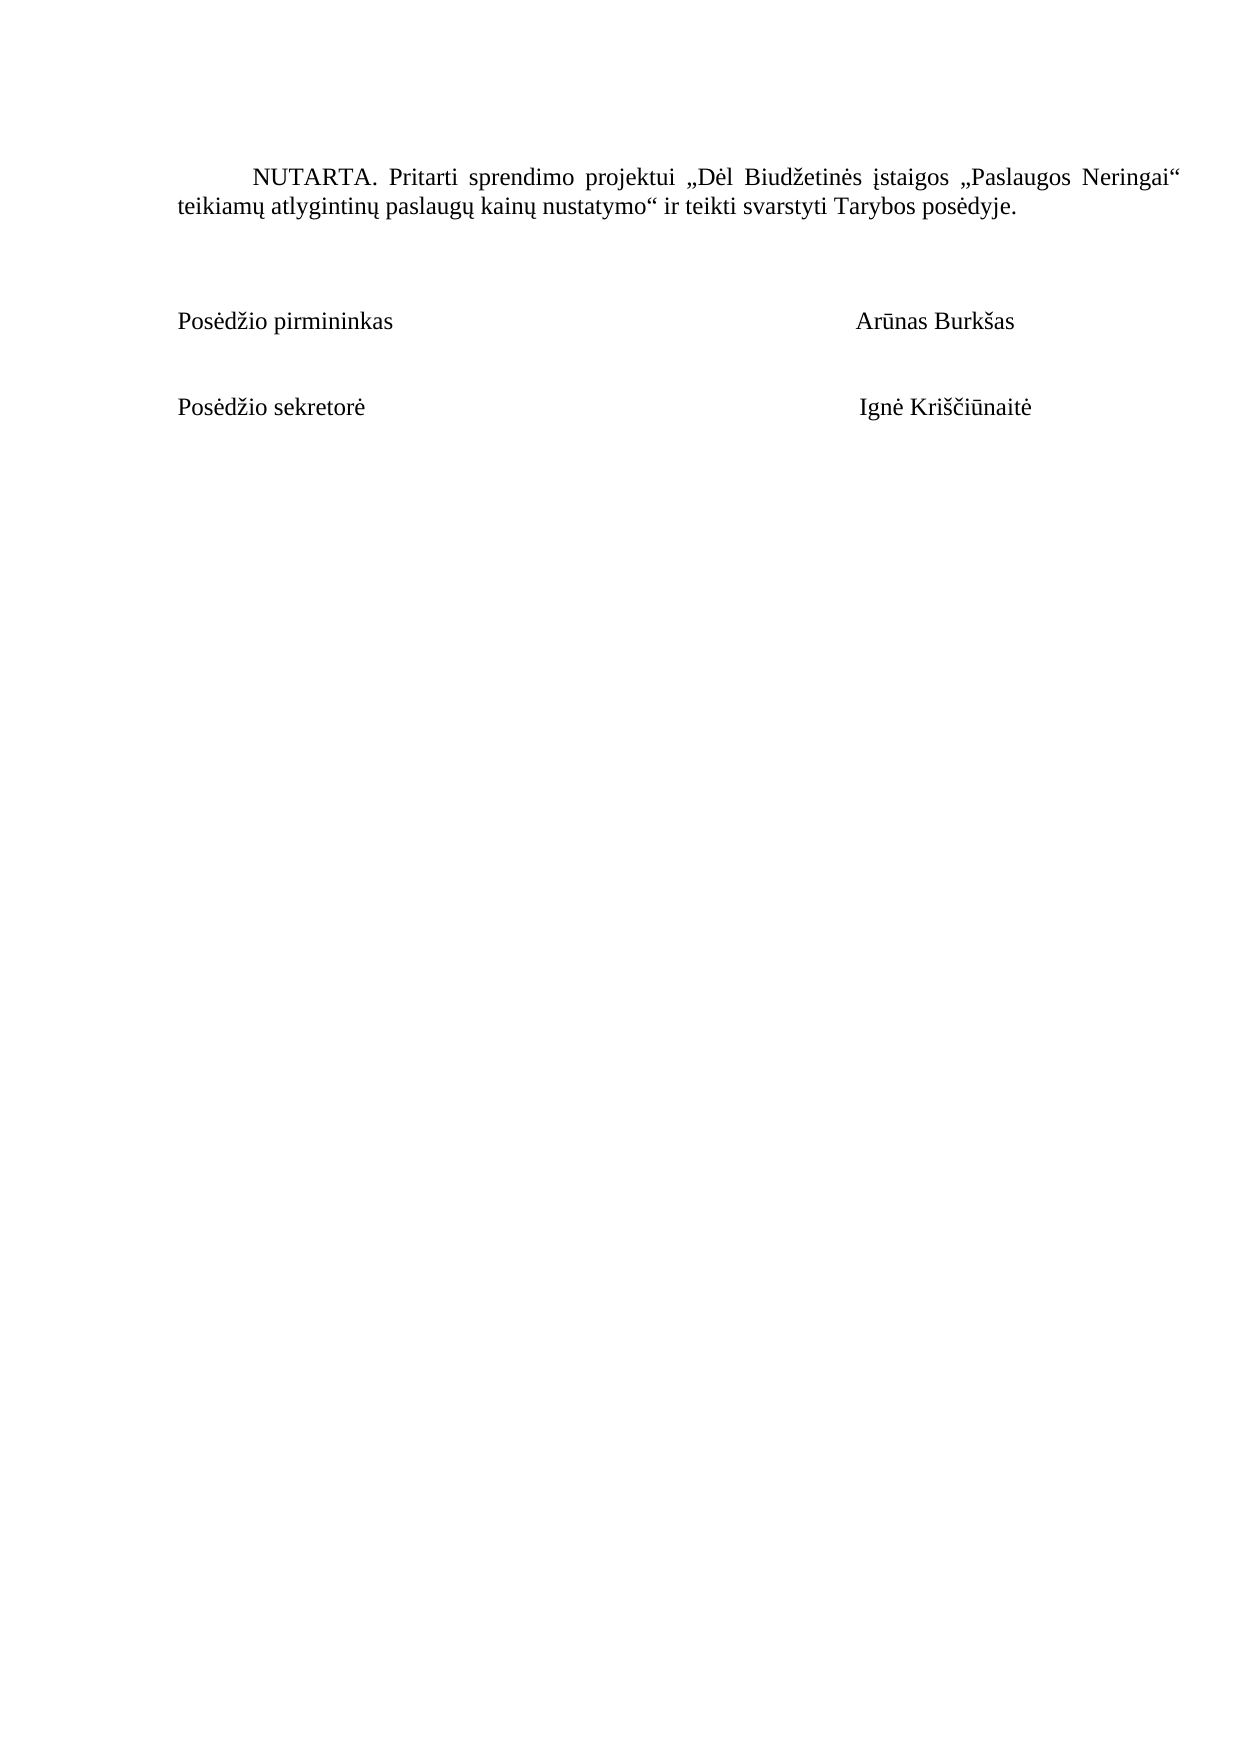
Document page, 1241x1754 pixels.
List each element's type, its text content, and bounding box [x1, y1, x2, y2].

text Posėdžio pirmininkas Arūnas Burkšas [177, 306, 1181, 335]
text Posėdžio sekretorė Ignė Kriščiūnaitė [177, 392, 1181, 421]
subtitle NUTARTA. Pritarti sprendimo projektui „Dėl Biudžetinės įstaigos „Paslaugos Neringai“ teikiamų atlygintinų paslaugų kainų nustatymo“ ir teikti svarstyti Tarybos posėdyje. [177, 162, 1181, 220]
